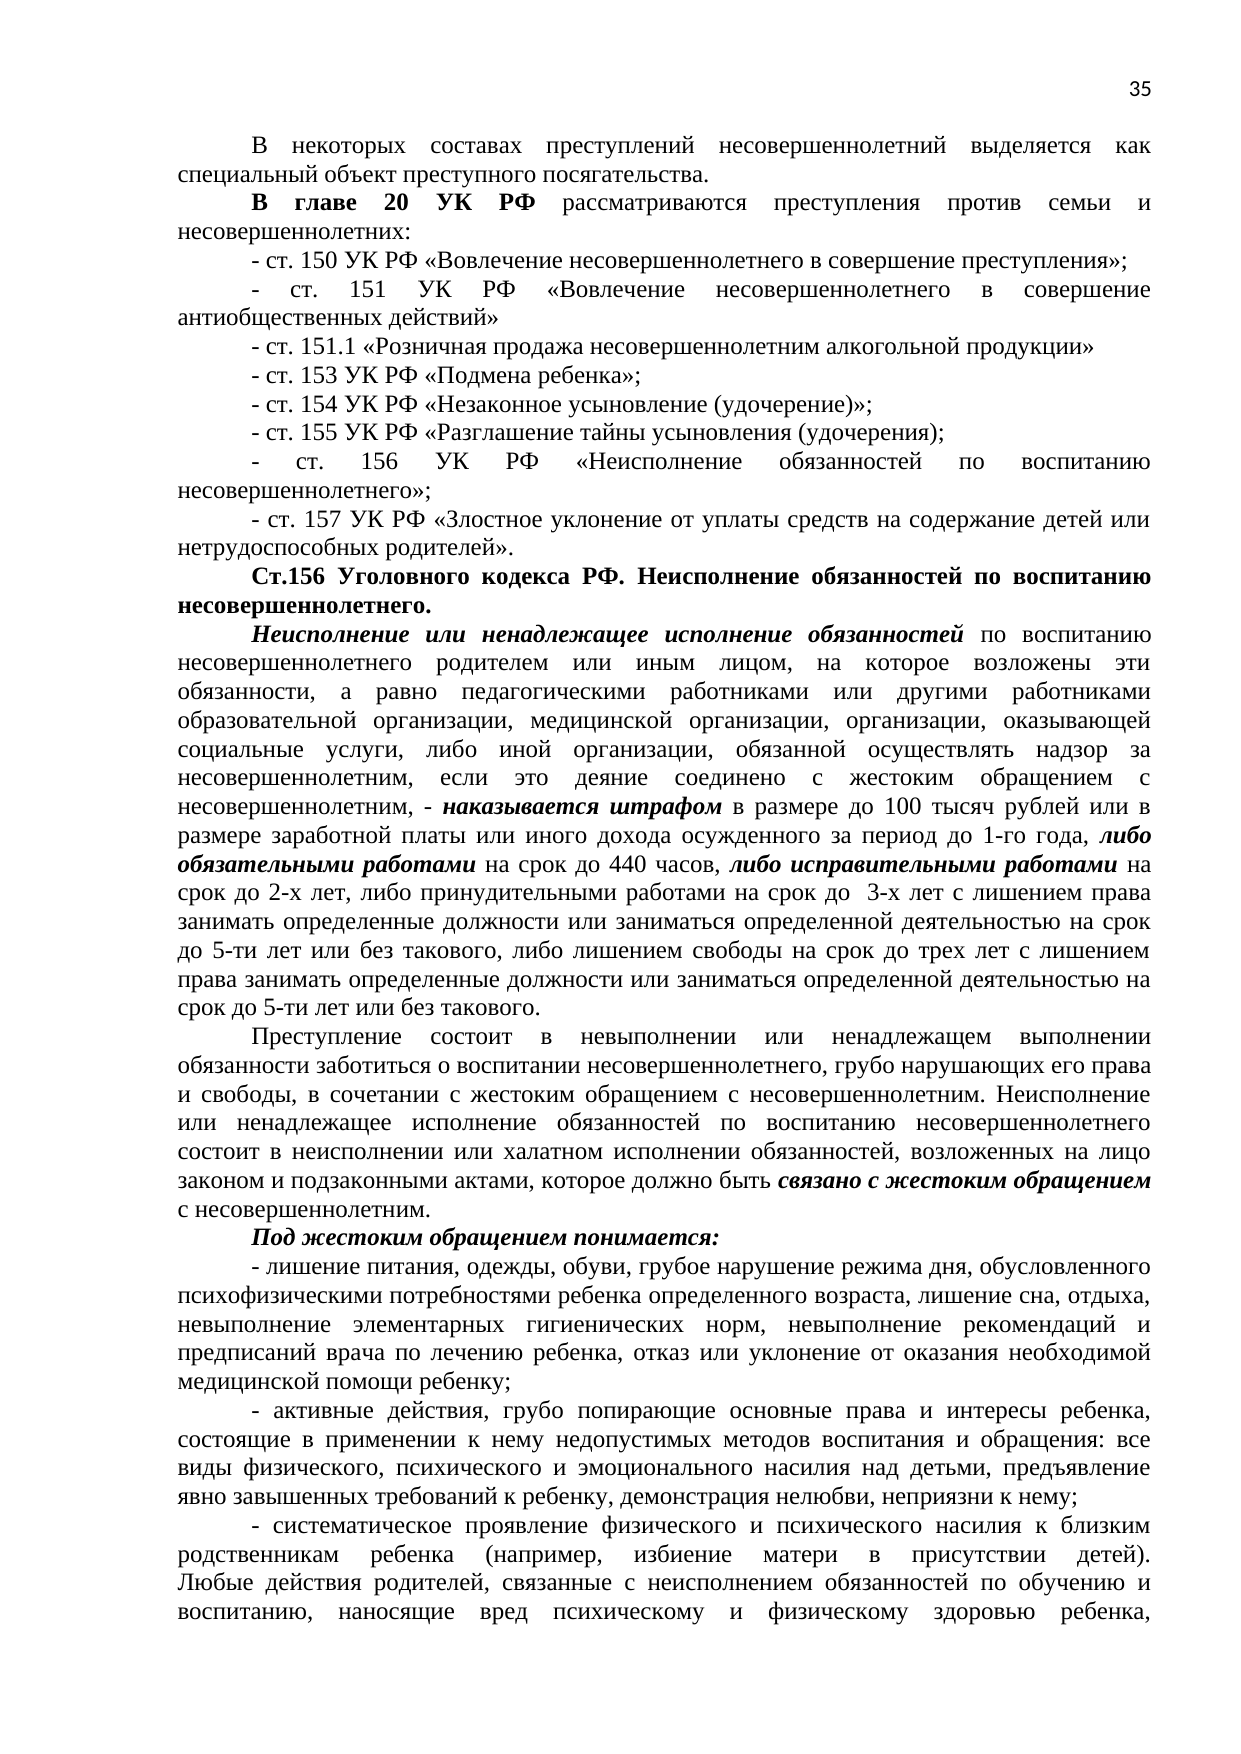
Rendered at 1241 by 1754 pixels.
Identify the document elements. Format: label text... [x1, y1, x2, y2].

text - ст. 157 УК РФ «Злостное уклонение от уплаты средств на содержание детей или нетрудоспособных родителей». [177, 504, 1152, 561]
text - ст. 151.1 «Розничная продажа несовершеннолетним алкогольной продукции» [177, 331, 1152, 360]
text Под жестоким обращением понимается: [177, 1222, 1152, 1251]
text В некоторых составах преступлений несовершеннолетний выделяется как специальный объект преступного посягательства. [177, 130, 1152, 187]
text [177, 1510, 1152, 1625]
text Преступление состоит в невыполнении или ненадлежащем выполнении обязанности заботиться о воспитании несовершеннолетнего, грубо нарушающих его права и свободы, в сочетании с жестоким обращением с несовершеннолетним. Неисполнение или ненадлежащее исполнение обязанностей по воспитанию несовершеннолетнего состоит в неисполнении или халатном исполнении обязанностей, возложенных на лицо законом и подзаконными актами, которое должно быть связано с жестоким обращением с несовершеннолетним. [177, 1021, 1152, 1222]
text - активные действия, грубо попирающие основные права и интересы ребенка, состоящие в применении к нему недопустимых методов воспитания и обращения: все виды физического, психического и эмоционального насилия над детьми, предъявление явно завышенных требований к ребенку, демонстрация нелюбви, неприязни к нему; [177, 1395, 1152, 1510]
text Неисполнение или ненадлежащее исполнение обязанностей по воспитанию несовершеннолетнего родителем или иным лицом, на которое возложены эти обязанности, а равно педагогическими работниками или другими работниками образовательной организации, медицинской организации, организации, оказывающей социальные услуги, либо иной организации, обязанной осуществлять надзор за несовершеннолетним, если это деяние соединено с жестоким обращением с несовершеннолетним, - наказывается штрафом в размере до 100 тысяч рублей или в размере заработной платы или иного дохода осужденного за период до 1-го года, либо обязательными работами на срок до 440 часов, либо исправительными работами на срок до 2-х лет, либо принудительными работами на срок до 3-х лет с лишением права занимать определенные должности или заниматься определенной деятельностью на срок до 5-ти лет или без такового, либо лишением свободы на срок до трех лет с лишением права занимать определенные должности или заниматься определенной деятельностью на срок до 5-ти лет или без такового. [177, 619, 1152, 1021]
text - лишение питания, одежды, обуви, грубое нарушение режима дня, обусловленного психофизическими потребностями ребенка определенного возраста, лишение сна, отдыха, невыполнение элементарных гигиенических норм, невыполнение рекомендаций и предписаний врача по лечению ребенка, отказ или уклонение от оказания необходимой медицинской помощи ребенку; [177, 1251, 1152, 1395]
text - ст. 154 УК РФ «Незаконное усыновление (удочерение)»; [177, 389, 1152, 417]
text - ст. 156 УК РФ «Неисполнение обязанностей по воспитанию несовершеннолетнего»; [177, 446, 1152, 504]
text В главе 20 УК РФ рассматриваются преступления против семьи и несовершеннолетних: [177, 187, 1152, 245]
text - ст. 153 УК РФ «Подмена ребенка»; [177, 360, 1152, 389]
text Ст.156 Уголовного кодекса РФ. Неисполнение обязанностей по воспитанию несовершеннолетнего. [177, 561, 1152, 619]
text - ст. 151 УК РФ «Вовлечение несовершеннолетнего в совершение антиобщественных действий» [177, 274, 1152, 331]
text - ст. 150 УК РФ «Вовлечение несовершеннолетнего в совершение преступления»; [177, 245, 1152, 274]
text - ст. 155 УК РФ «Разглашение тайны усыновления (удочерения); [177, 417, 1152, 446]
